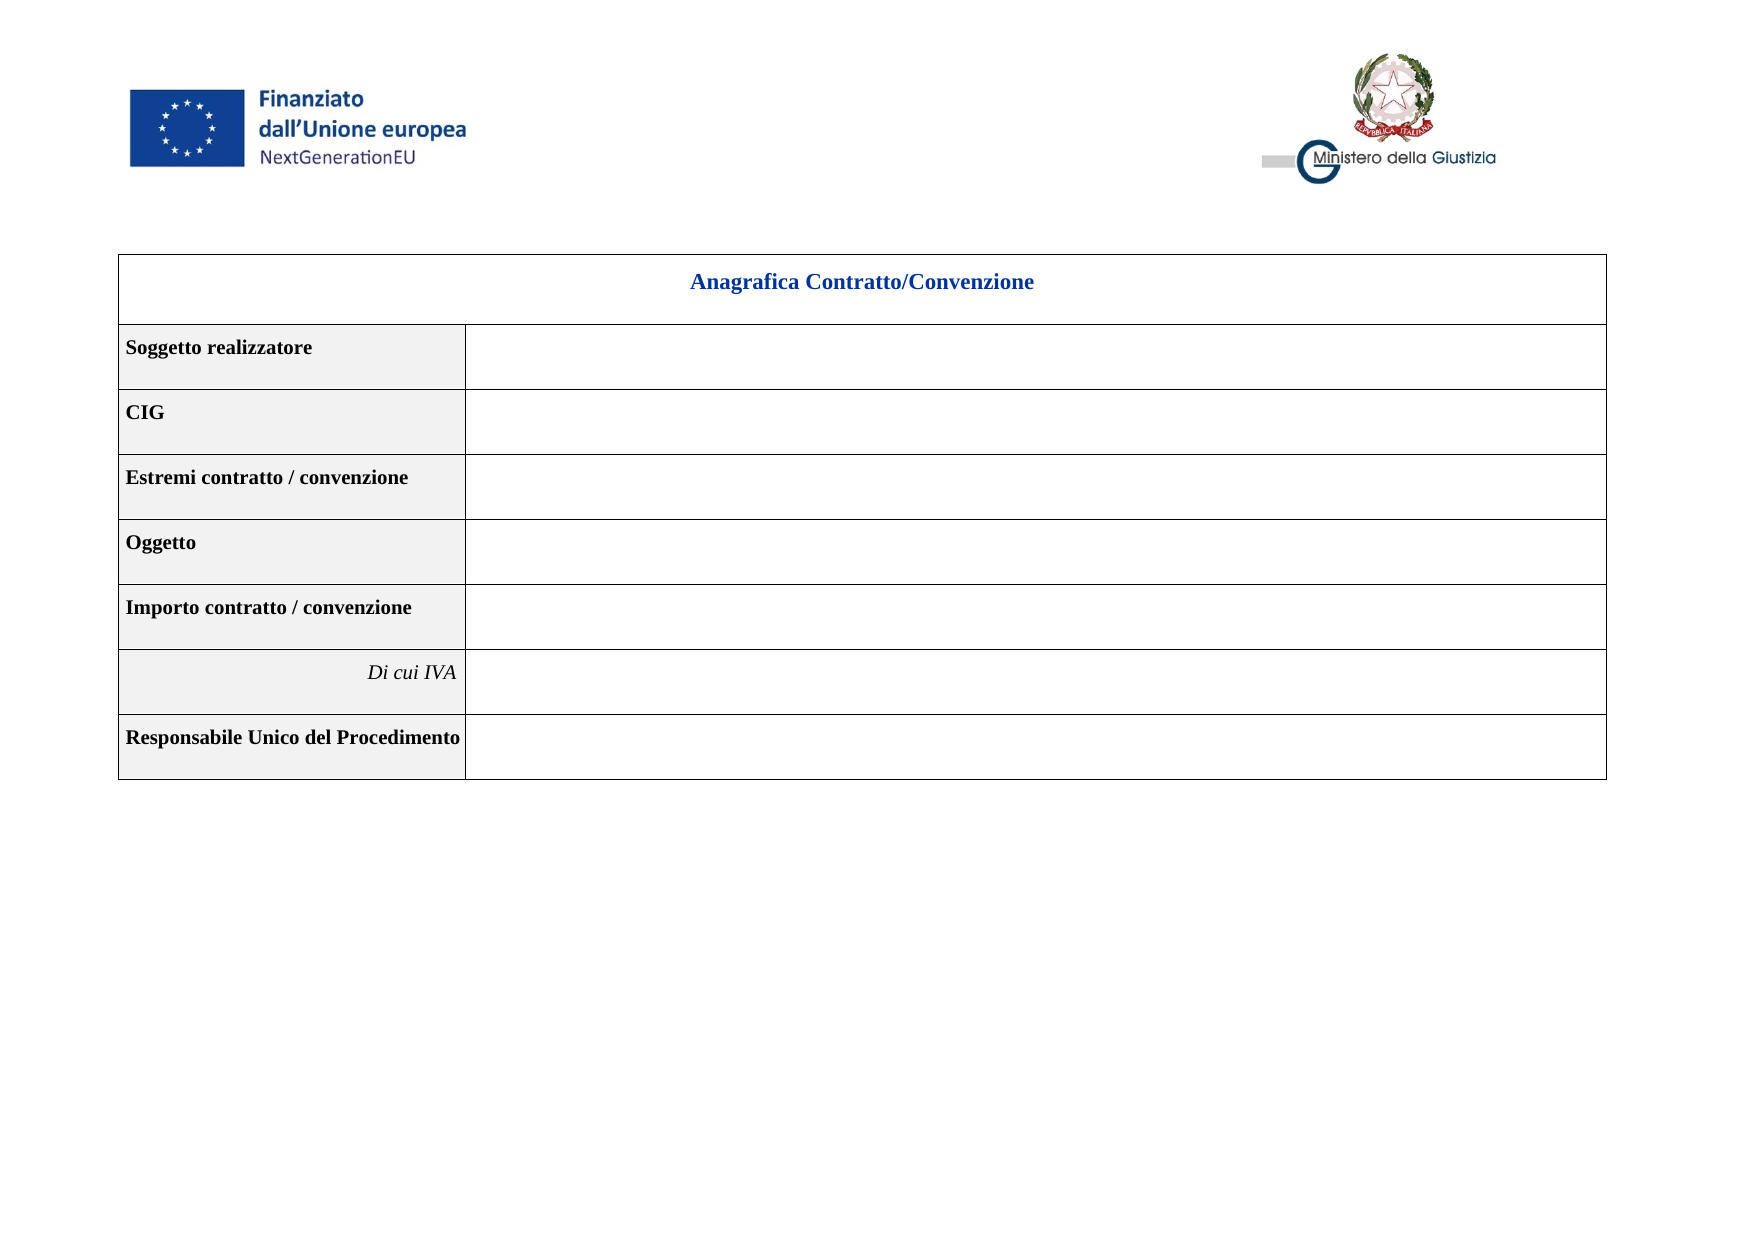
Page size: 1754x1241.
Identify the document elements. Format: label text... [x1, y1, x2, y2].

table_cell Oggetto [119, 520, 465, 583]
table_cell Di cui IVA [119, 650, 465, 713]
table_cell Soggetto realizzatore [119, 325, 465, 388]
table_cell [466, 455, 1606, 518]
picture [118, 80, 485, 177]
table_cell Importo contratto / convenzione [119, 585, 465, 648]
table_cell CIG [119, 390, 465, 453]
table_cell [466, 585, 1606, 648]
table_cell [466, 650, 1606, 713]
table_cell [466, 325, 1606, 388]
table_cell [466, 520, 1606, 583]
table_cell Estremi contratto / convenzione [119, 455, 465, 518]
table_cell [466, 390, 1606, 453]
picture [1199, 42, 1605, 227]
table_header Anagrafica Contratto/Convenzione [119, 255, 1606, 323]
table_cell [466, 715, 1606, 778]
table_cell Responsabile Unico del Procedimento [119, 715, 465, 778]
